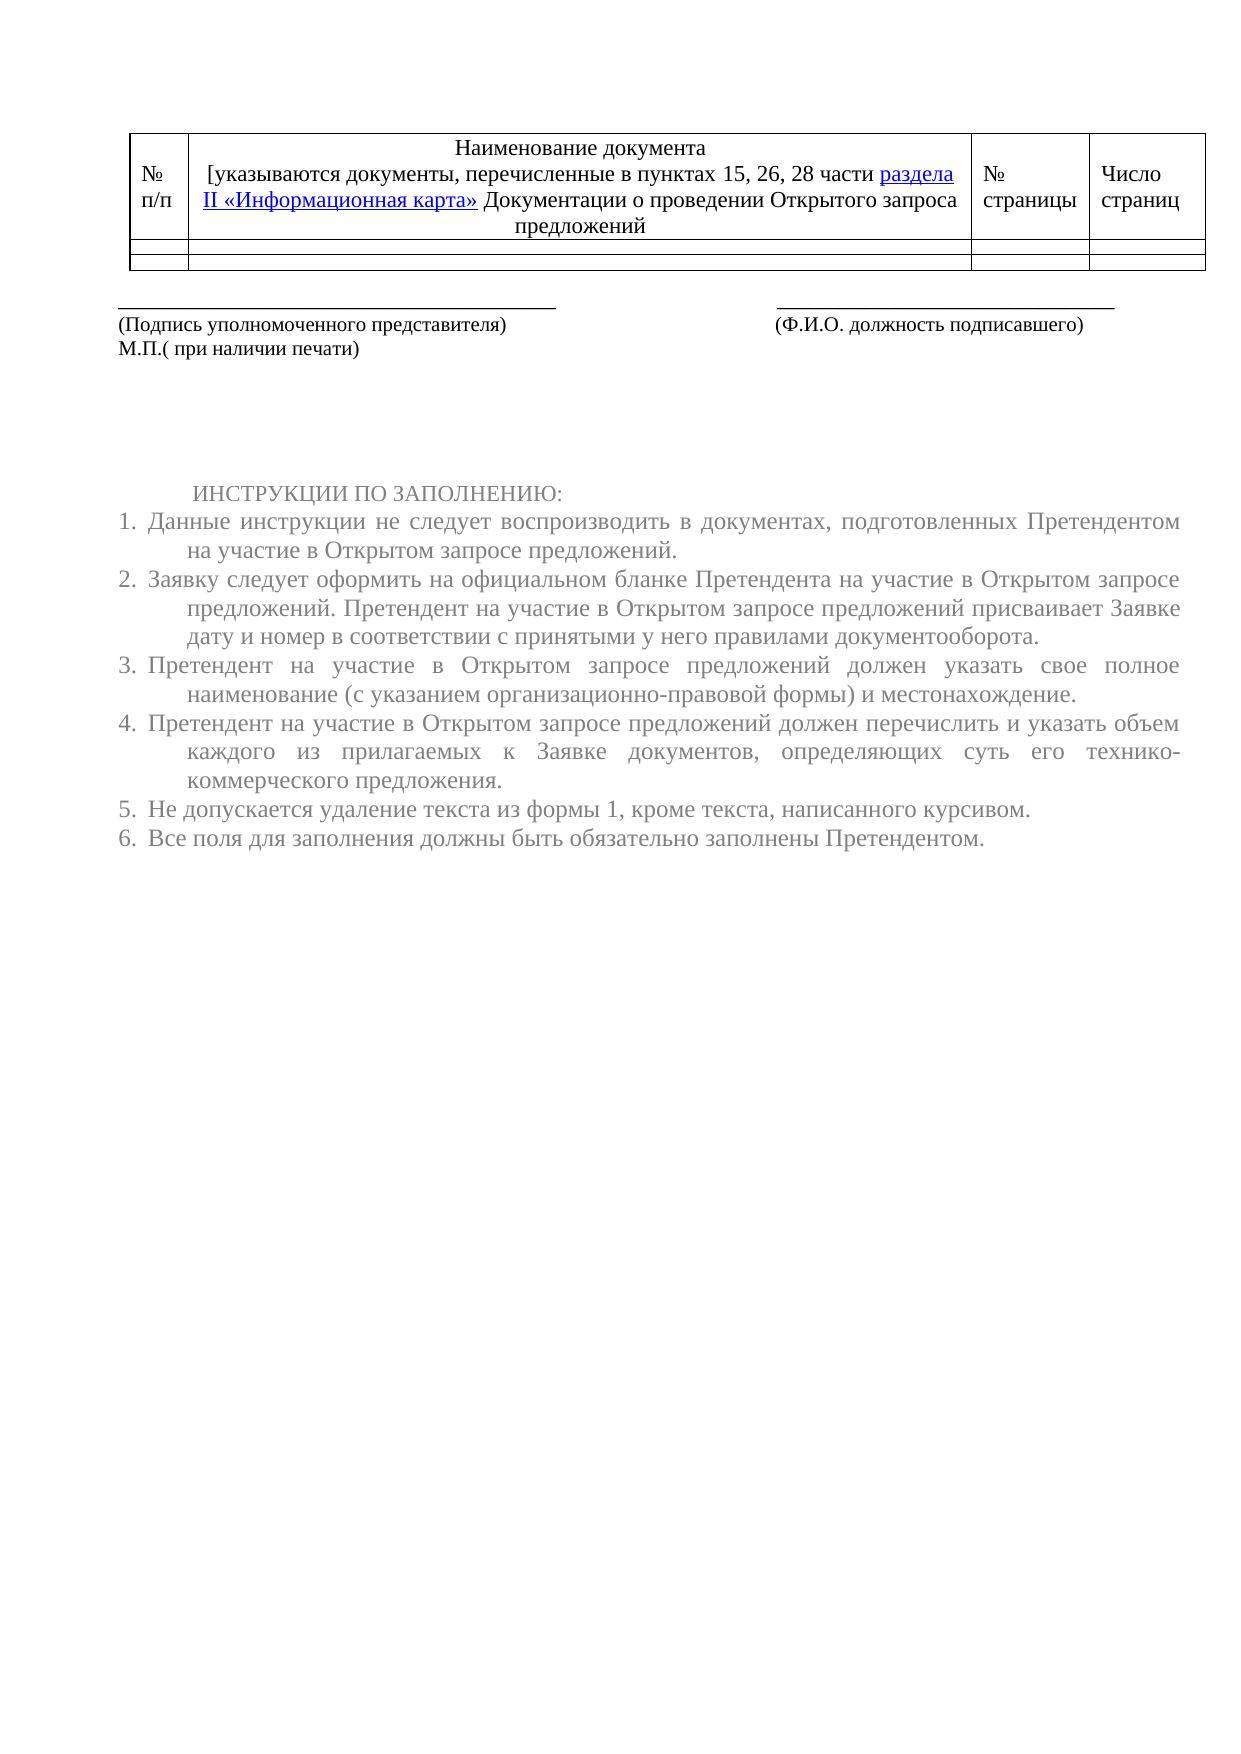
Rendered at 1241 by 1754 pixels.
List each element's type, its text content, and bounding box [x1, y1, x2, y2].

table_cell [1090, 255, 1205, 270]
list Претендент на участие в Открытом запросе предложений должен указать свое полное наименование (с указанием организационно-правовой формы) и местонахождение. [118, 650, 1181, 708]
list Претендент на участие в Открытом запросе предложений должен перечислить и указать объем каждого из прилагаемых к Заявке документов, определяющих суть его технико-коммерческого предложения. [118, 708, 1181, 794]
table_header № страницы [972, 134, 1089, 239]
table_cell [1090, 240, 1205, 254]
text (Подпись уполномоченного представителя) (Ф.И.О. должность подписавшего) [118, 312, 1181, 336]
list Не допускается удаление текста из формы 1, кроме текста, написанного курсивом. [118, 794, 1181, 823]
text М.П.( при наличии печати) [118, 336, 1181, 360]
table_header № п/п [131, 134, 188, 239]
table_header Наименование документа [указываются документы, перечисленные в пунктах 15, 26, 28 части раздела II «Информационная карта» Документации о проведении Открытого запроса предложений [189, 134, 971, 239]
table_cell [972, 240, 1089, 254]
list Все поля для заполнения должны быть обязательно заполнены Претендентом. [118, 823, 1181, 851]
table_cell [972, 255, 1089, 270]
table_cell [189, 255, 971, 270]
list Заявку следует оформить на официальном бланке Претендента на участие в Открытом запросе предложений. Претендент на участие в Открытом запросе предложений присваивает Заявке дату и номер в соответствии с принятыми у него правилами документооборота. [118, 564, 1181, 650]
table_header Число страниц [1090, 134, 1205, 239]
table_cell [189, 240, 971, 254]
list Данные инструкции не следует воспроизводить в документах, подготовленных Претендентом на участие в Открытом запросе предложений. [118, 506, 1181, 564]
text ___________________________________ ___________________________ [118, 283, 1181, 312]
table_cell [131, 240, 188, 254]
table_cell [131, 255, 188, 270]
text ИНСТРУКЦИИ ПО ЗАПОЛНЕНИЮ: [118, 480, 1181, 506]
